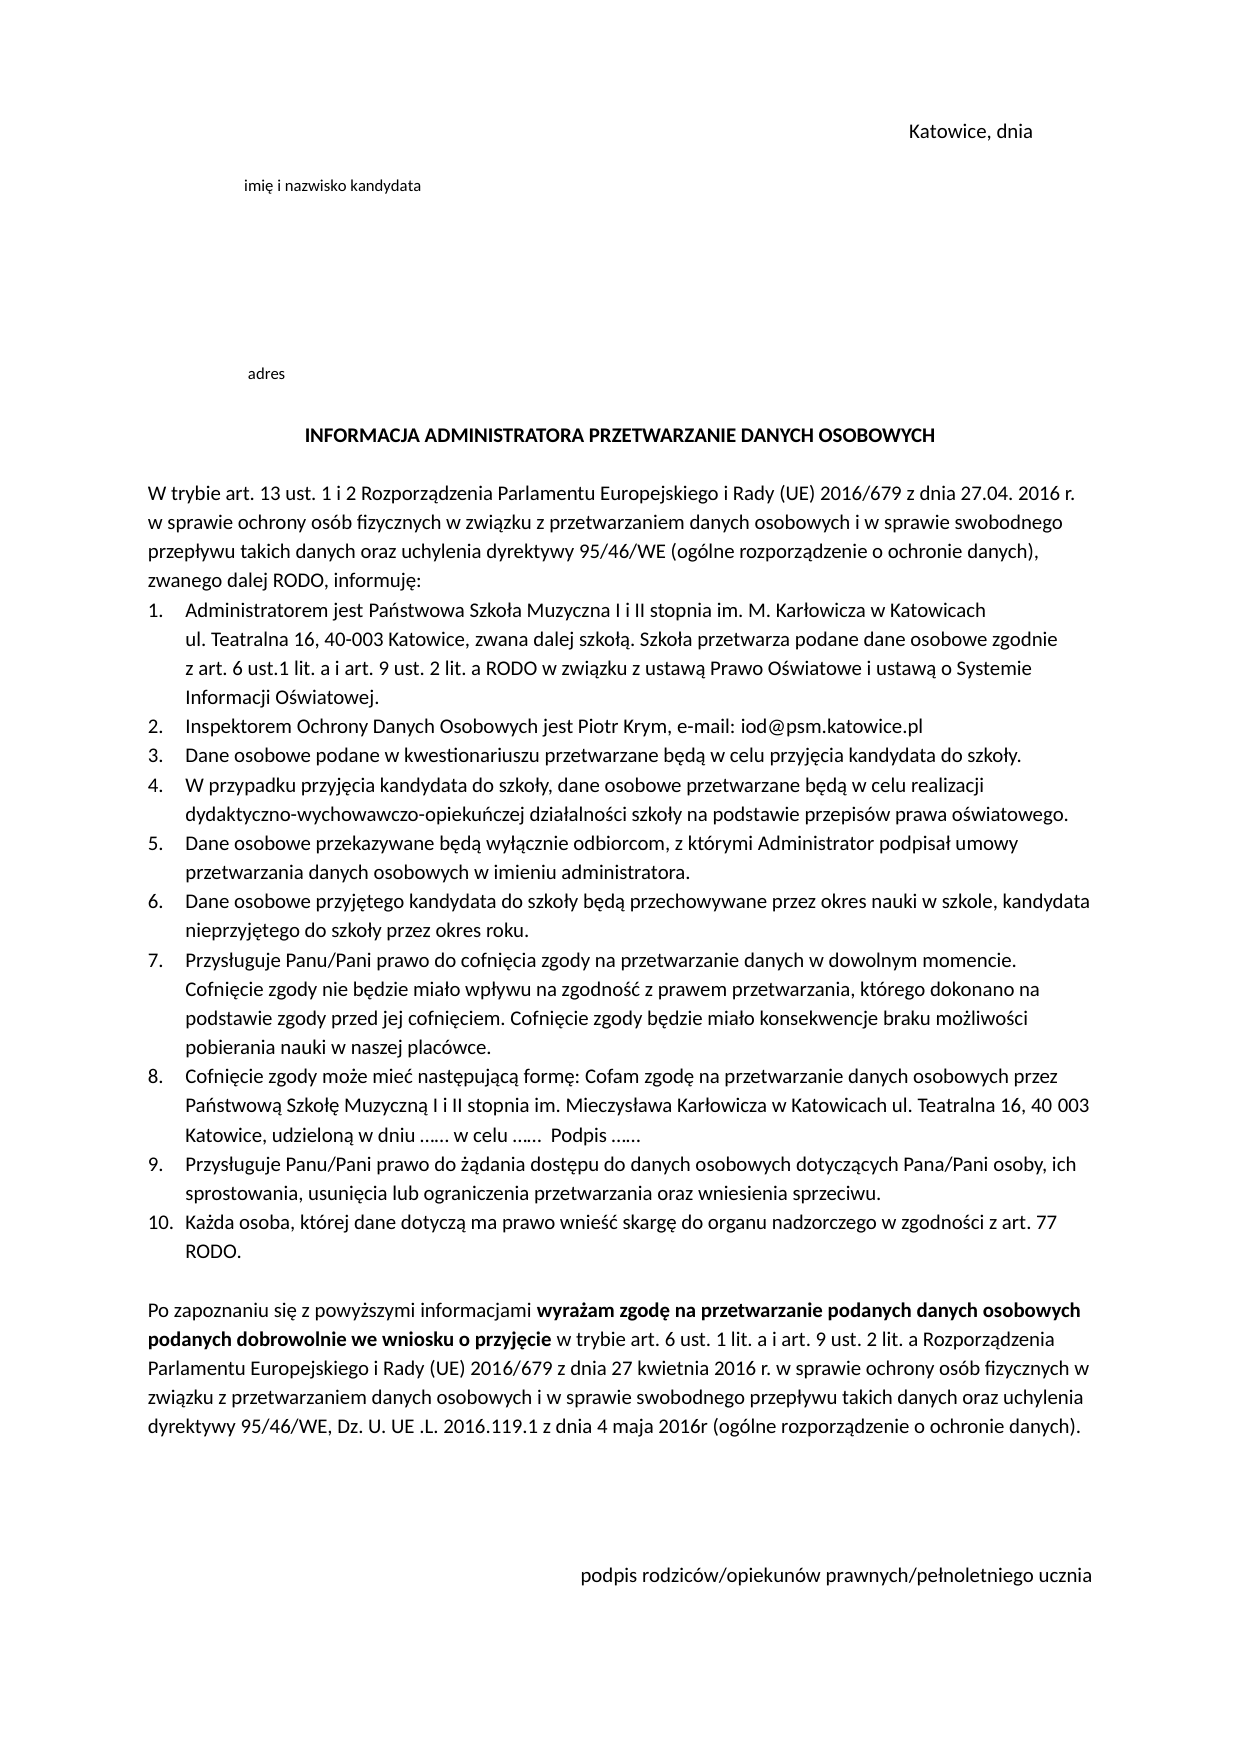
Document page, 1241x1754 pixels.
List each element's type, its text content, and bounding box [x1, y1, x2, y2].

list W przypadku przyjęcia kandydata do szkoły, dane osobowe przetwarzane będą w celu realizacji dydaktyczno-wychowawczo-opiekuńczej działalności szkoły na podstawie przepisów prawa oświatowego. [148, 772, 1093, 826]
list Inspektorem Ochrony Danych Osobowych jest Piotr Krym, e-mail: iod@psm.katowice.pl [148, 713, 1093, 739]
text Po zapoznaniu się z powyższymi informacjami wyrażam zgodę na przetwarzanie podanych danych osobowych podanych dobrowolnie we wniosku o przyjęcie w trybie art. 6 ust. 1 lit. a i art. 9 ust. 2 lit. a Rozporządzenia Parlamentu Europejskiego i Rady (UE) 2016/679 z dnia 27 kwietnia 2016 r. w sprawie ochrony osób fizycznych w związku z przetwarzaniem danych osobowych i w sprawie swobodnego przepływu takich danych oraz uchylenia dyrektywy 95/46/WE, Dz. U. UE .L. 2016.119.1 z dnia 4 maja 2016r (ogólne rozporządzenie o ochronie danych). [148, 1297, 1093, 1439]
list Dane osobowe przekazywane będą wyłącznie odbiorcom, z którymi Administrator podpisał umowy przetwarzania danych osobowych w imieniu administratora. [148, 830, 1093, 885]
text W trybie art. 13 ust. 1 i 2 Rozporządzenia Parlamentu Europejskiego i Rady (UE) 2016/679 z dnia 27.04. 2016 r. w sprawie ochrony osób fizycznych w związku z przetwarzaniem danych osobowych i w sprawie swobodnego przepływu takich danych oraz uchylenia dyrektywy 95/46/WE (ogólne rozporządzenie o ochronie danych), zwanego dalej RODO, informuję: [148, 480, 1093, 593]
text podpis rodziców/opiekunów prawnych/pełnoletniego ucznia [148, 1562, 1093, 1587]
text imię i nazwisko kandydata [148, 175, 1093, 195]
text INFORMACJA ADMINISTRATORA PRZETWARZANIE DANYCH OSOBOWYCH [148, 422, 1093, 447]
list Przysługuje Panu/Pani prawo do żądania dostępu do danych osobowych dotyczących Pana/Pani osoby, ich sprostowania, usunięcia lub ograniczenia przetwarzania oraz wniesienia sprzeciwu. [148, 1151, 1093, 1206]
list Przysługuje Panu/Pani prawo do cofnięcia zgody na przetwarzanie danych w dowolnym momencie. Cofnięcie zgody nie będzie miało wpływu na zgodność z prawem przetwarzania, którego dokonano na podstawie zgody przed jej cofnięciem. Cofnięcie zgody będzie miało konsekwencje braku możliwości pobierania nauki w naszej placówce. [148, 947, 1093, 1060]
text Katowice, dnia [185, 118, 1093, 143]
list Administratorem jest Państwowa Szkoła Muzyczna I i II stopnia im. M. Karłowicza w Katowicach ul. Teatralna 16, 40-003 Katowice, zwana dalej szkołą. Szkoła przetwarza podane dane osobowe zgodnie z art. 6 ust.1 lit. a i art. 9 ust. 2 lit. a RODO w związku z ustawą Prawo Oświatowe i ustawą o Systemie Informacji Oświatowej. [148, 597, 1093, 710]
list Dane osobowe przyjętego kandydata do szkoły będą przechowywane przez okres nauki w szkole, kandydata nieprzyjętego do szkoły przez okres roku. [148, 888, 1093, 943]
list Dane osobowe podane w kwestionariuszu przetwarzane będą w celu przyjęcia kandydata do szkoły. [148, 743, 1093, 768]
text adres [148, 363, 1093, 384]
list Cofnięcie zgody może mieć następującą formę: Cofam zgodę na przetwarzanie danych osobowych przez Państwową Szkołę Muzyczną I i II stopnia im. Mieczysława Karłowicza w Katowicach ul. Teatralna 16, 40 003 Katowice, udzieloną w dniu …… w celu …… Podpis …… [148, 1063, 1093, 1147]
list Każda osoba, której dane dotyczą ma prawo wnieść skargę do organu nadzorczego w zgodności z art. 77 RODO. [148, 1209, 1093, 1264]
